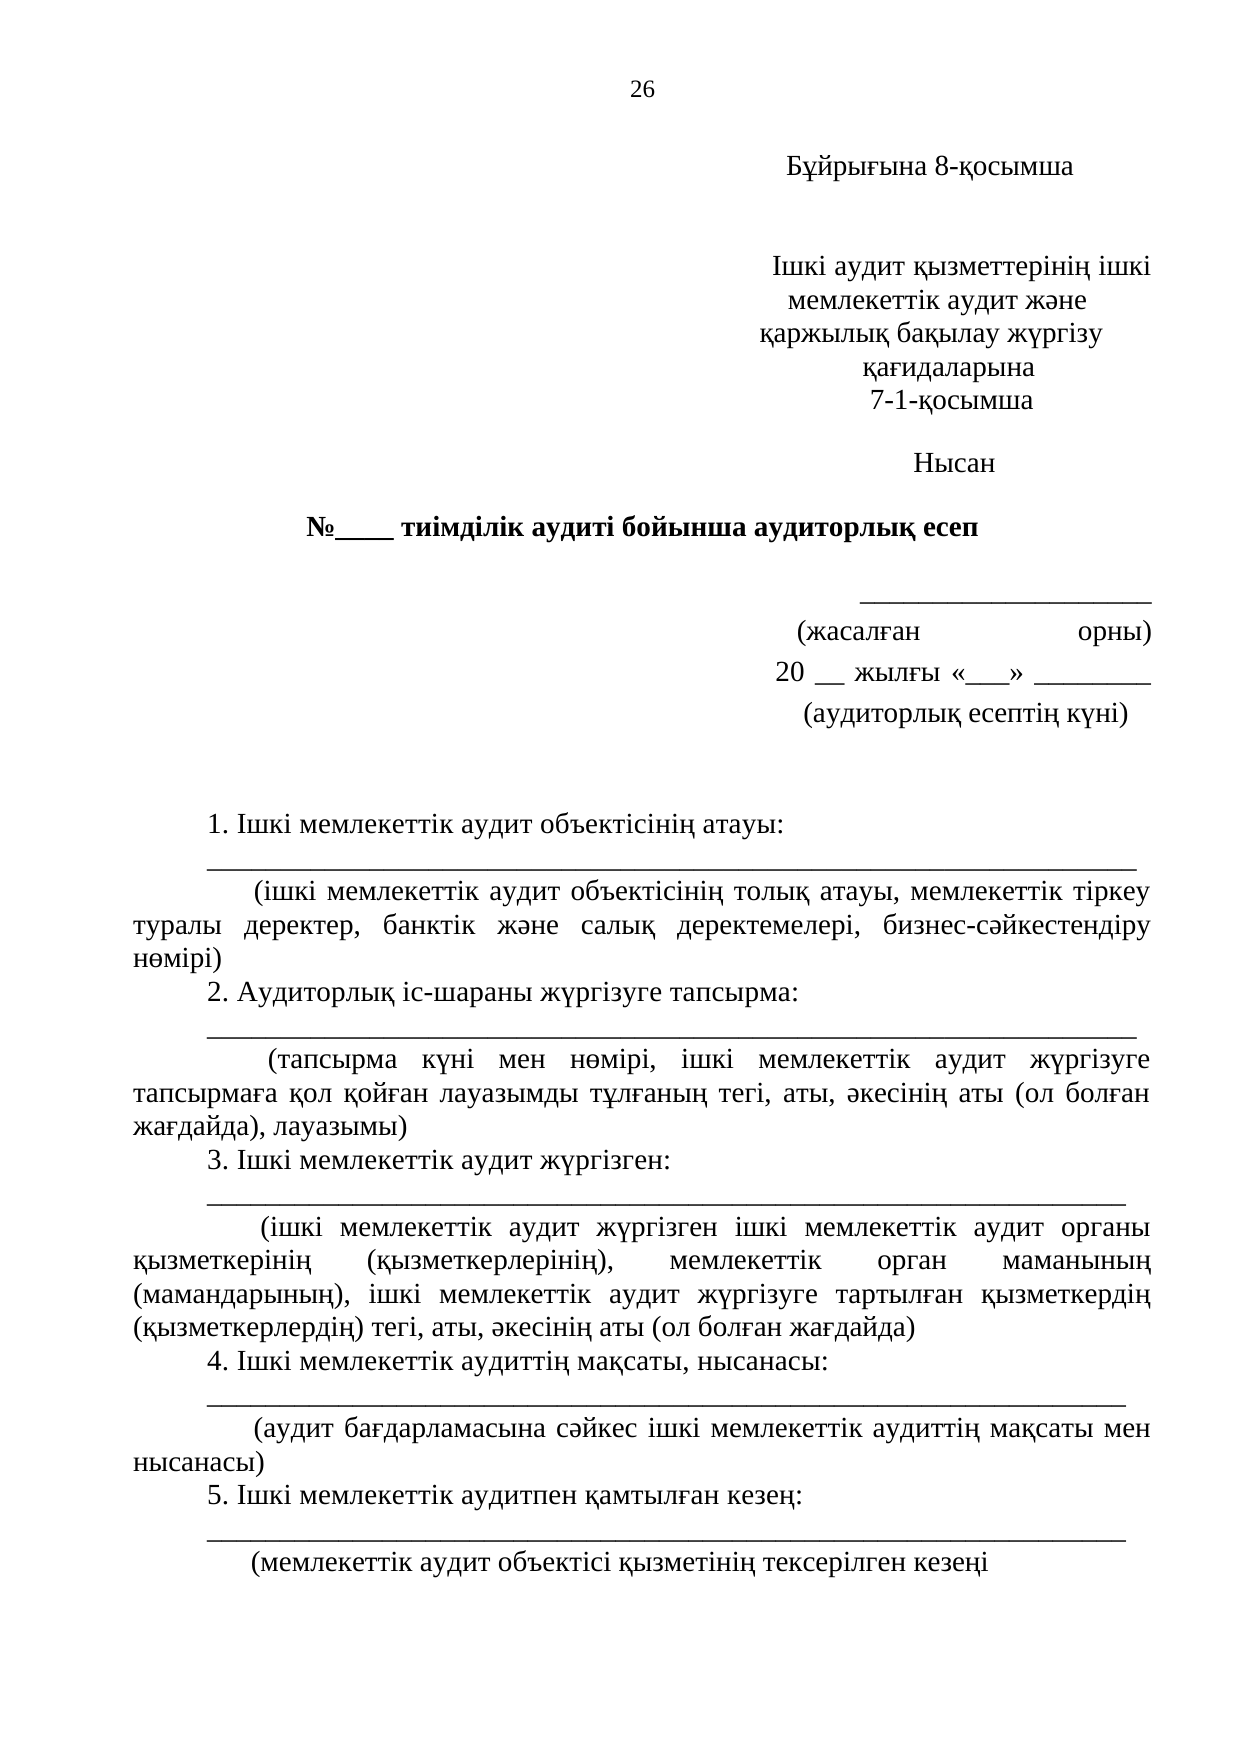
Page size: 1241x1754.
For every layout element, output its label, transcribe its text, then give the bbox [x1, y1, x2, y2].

subtitle _______________________________________________________________ [133, 1175, 1152, 1209]
subtitle (тапсырма күні мен нөмірі, ішкі мемлекеттік аудит жүргізуге тапсырмаға қол қойған лауазымды тұлғаның тегі, аты, әкесінің аты (ол болған жағдайда), лауазымы) [133, 1041, 1152, 1142]
text Ішкі аудит қызметтерінің ішкі мемлекеттік аудит және [133, 248, 1152, 315]
text қағидаларына [133, 349, 1152, 382]
text 1. Ішкі мемлекеттік аудит объектісінің атауы: [133, 806, 1152, 840]
text 3. Ішкі мемлекеттік аудит жүргізген: [133, 1142, 1152, 1175]
subtitle (ішкі мемлекеттік аудит объектісінің толық атауы, мемлекеттік тіркеу туралы деректер, банктік және салық деректемелері, бизнес-сәйкестендіру нөмірі) [133, 873, 1152, 974]
text 2. Аудиторлық іс-шараны жүргізуге тапсырма: [133, 974, 1152, 1008]
text _______________________________________________________________ [133, 1008, 1152, 1041]
subtitle _______________________________________________________________ [133, 1511, 1152, 1544]
subtitle (мемлекеттік аудит объектісі қызметінің тексерілген кезеңі [133, 1544, 1152, 1578]
table_header Бұйрығына 8-қосымша [753, 148, 1106, 215]
subtitle №____ тиімділік аудиті бойынша аудиторлық есеп [133, 502, 1152, 542]
text 4. Ішкі мемлекеттік аудиттің мақсаты, нысанасы: [133, 1343, 1152, 1377]
subtitle ____________________ (жасалған орны) 20 __ жылғы «___» ________ (аудиторлық есептің күні) [723, 566, 1152, 728]
subtitle (аудит бағдарламасына сәйкес ішкі мемлекеттік аудиттің мақсаты мен нысанасы) [133, 1410, 1152, 1477]
text қаржылық бақылау жүргізу [133, 315, 1152, 349]
subtitle (ішкі мемлекеттік аудит жүргізген ішкі мемлекеттік аудит органы қызметкерінің (қызметкерлерінің), мемлекеттік орган маманының (мамандарының), ішкі мемлекеттік аудит жүргізуге тартылған қызметкердің (қызметкерлердің) тегі, аты, әкесінің аты (ол болған жағдайда) [133, 1209, 1152, 1343]
text Нысан [133, 445, 1152, 478]
text 7-1-қосымша [133, 382, 1152, 416]
subtitle _______________________________________________________________ [133, 1377, 1152, 1410]
text _______________________________________________________________ [133, 840, 1152, 873]
text 5. Ішкі мемлекеттік аудитпен қамтылған кезең: [133, 1477, 1152, 1511]
